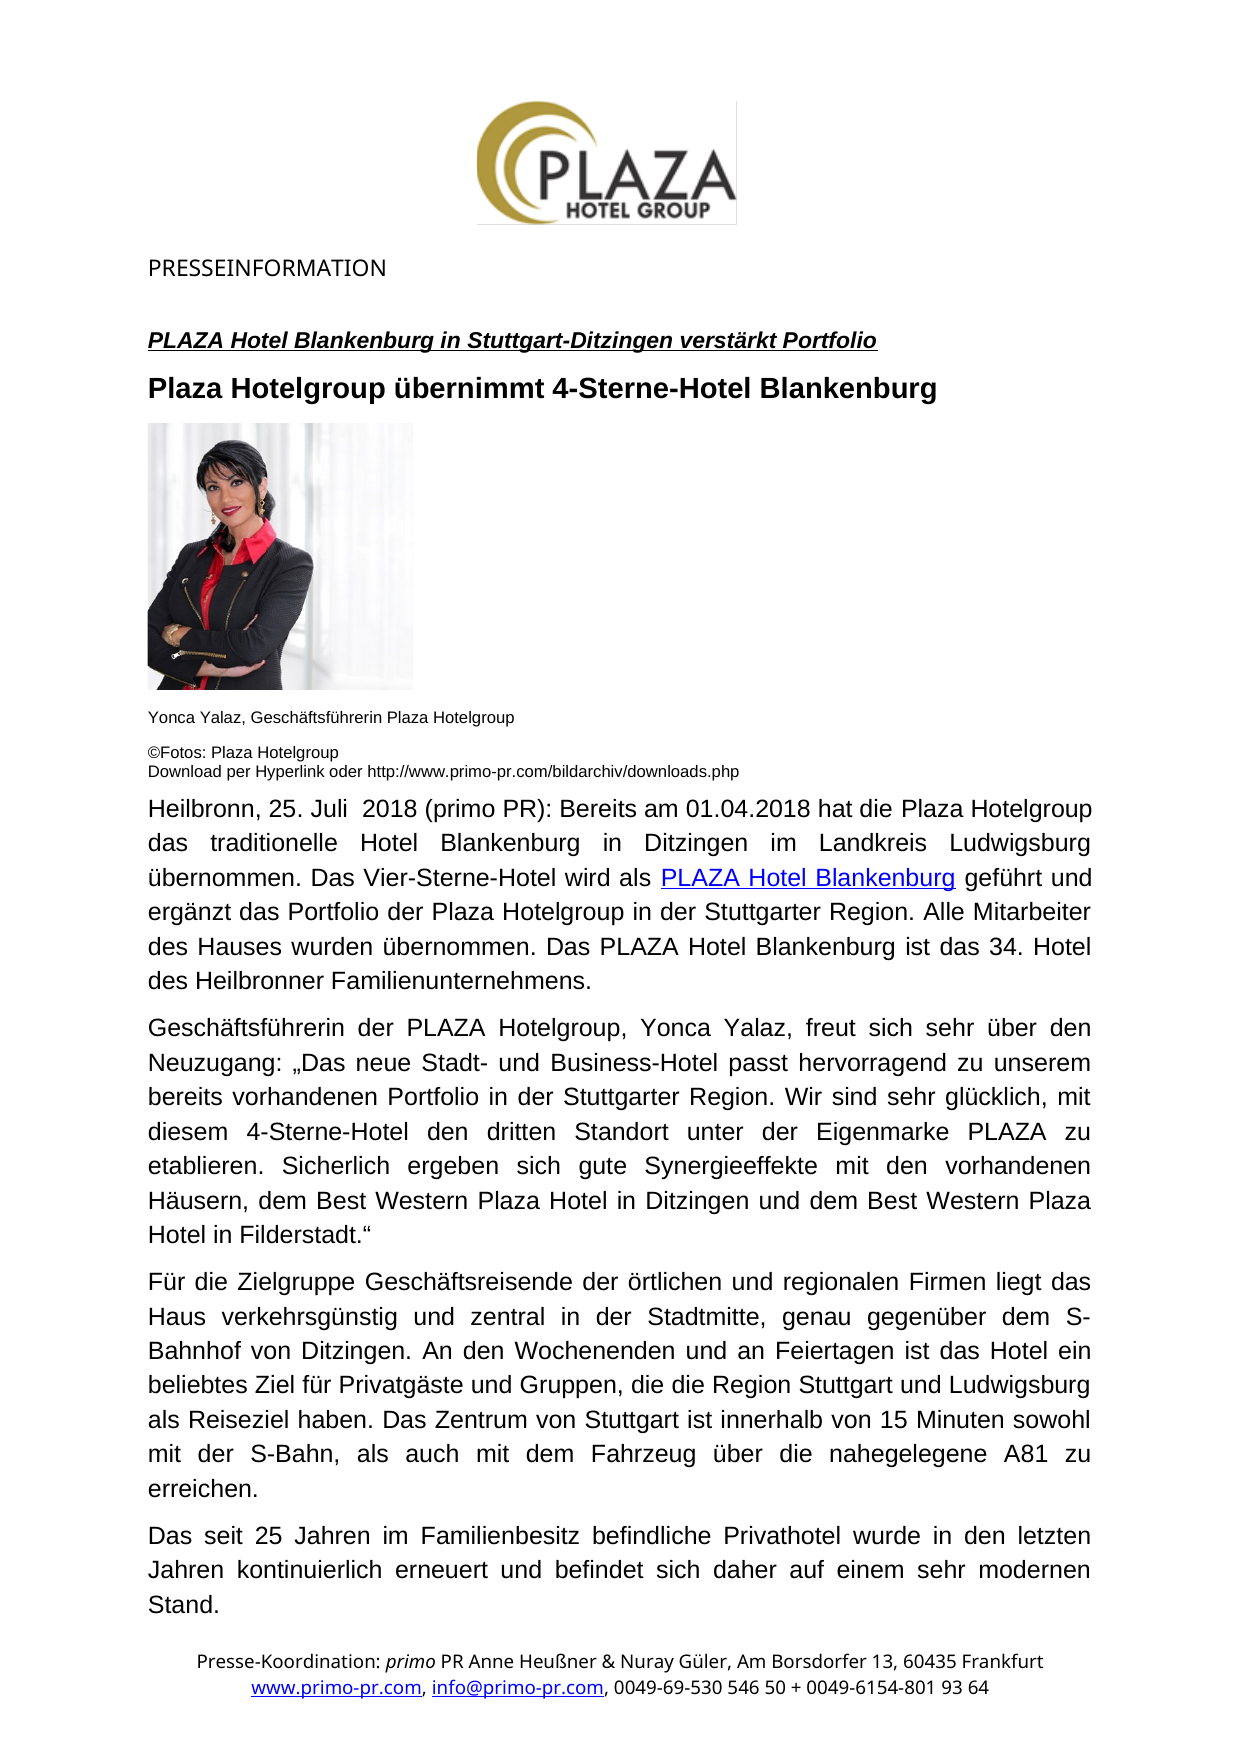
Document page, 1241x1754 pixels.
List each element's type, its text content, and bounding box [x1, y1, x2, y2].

picture [476, 101, 740, 228]
text Das seit 25 Jahren im Familienbesitz befindliche Privathotel wurde in den letzten Jahren kontinuierlich erneuert und befindet sich daher auf einem sehr modernen Stand. [148, 1521, 1093, 1619]
text Download per Hyperlink oder http://www.primo-pr.com/bildarchiv/downloads.php [148, 762, 1226, 781]
text PLAZA Hotel Blankenburg in Stuttgart-Ditzingen verstärkt Portfolio [148, 327, 1093, 353]
text ©Fotos: Plaza Hotelgroup [148, 743, 1226, 762]
text Heilbronn, 25. Juli 2018 (primo PR): Bereits am 01.04.2018 hat die Plaza Hotelgroup das traditionelle Hotel Blankenburg in Ditzingen im Landkreis Ludwigsburg übernommen. Das Vier-Sterne-Hotel wird als PLAZA Hotel Blankenburg geführt und ergänzt das Portfolio der Plaza Hotelgroup in der Stuttgarter Region. Alle Mitarbeiter des Hauses wurden übernommen. Das PLAZA Hotel Blankenburg ist das 34. Hotel des Heilbronner Familienunternehmens. [148, 794, 1093, 995]
text Für die Zielgruppe Geschäftsreisende der örtlichen und regionalen Firmen liegt das Haus verkehrsgünstig und zentral in der Stadtmitte, genau gegenüber dem S-Bahnhof von Ditzingen. An den Wochenenden und an Feiertagen ist das Hotel ein beliebtes Ziel für Privatgäste und Gruppen, die die Region Stuttgart und Ludwigsburg als Reiseziel haben. Das Zentrum von Stuttgart ist innerhalb von 15 Minuten sowohl mit der S-Bahn, als auch mit dem Fahrzeug über die nahegelegene A81 zu erreichen. [148, 1267, 1093, 1503]
text Geschäftsführerin der PLAZA Hotelgroup, Yonca Yalaz, freut sich sehr über den Neuzugang: „Das neue Stadt- und Business-Hotel passt hervorragend zu unserem bereits vorhandenen Portfolio in der Stuttgarter Region. Wir sind sehr glücklich, mit diesem 4-Sterne-Hotel den dritten Standort unter der Eigenmarke PLAZA zu etablieren. Sicherlich ergeben sich gute Synergieeffekte mit den vorhandenen Häusern, dem Best Western Plaza Hotel in Ditzingen und dem Best Western Plaza Hotel in Filderstadt.“ [148, 1013, 1093, 1249]
text Plaza Hotelgroup übernimmt 4-Sterne-Hotel Blankenburg [148, 371, 1093, 404]
picture [147, 423, 414, 690]
text Yonca Yalaz, Geschäftsführerin Plaza Hotelgroup [148, 708, 1093, 727]
